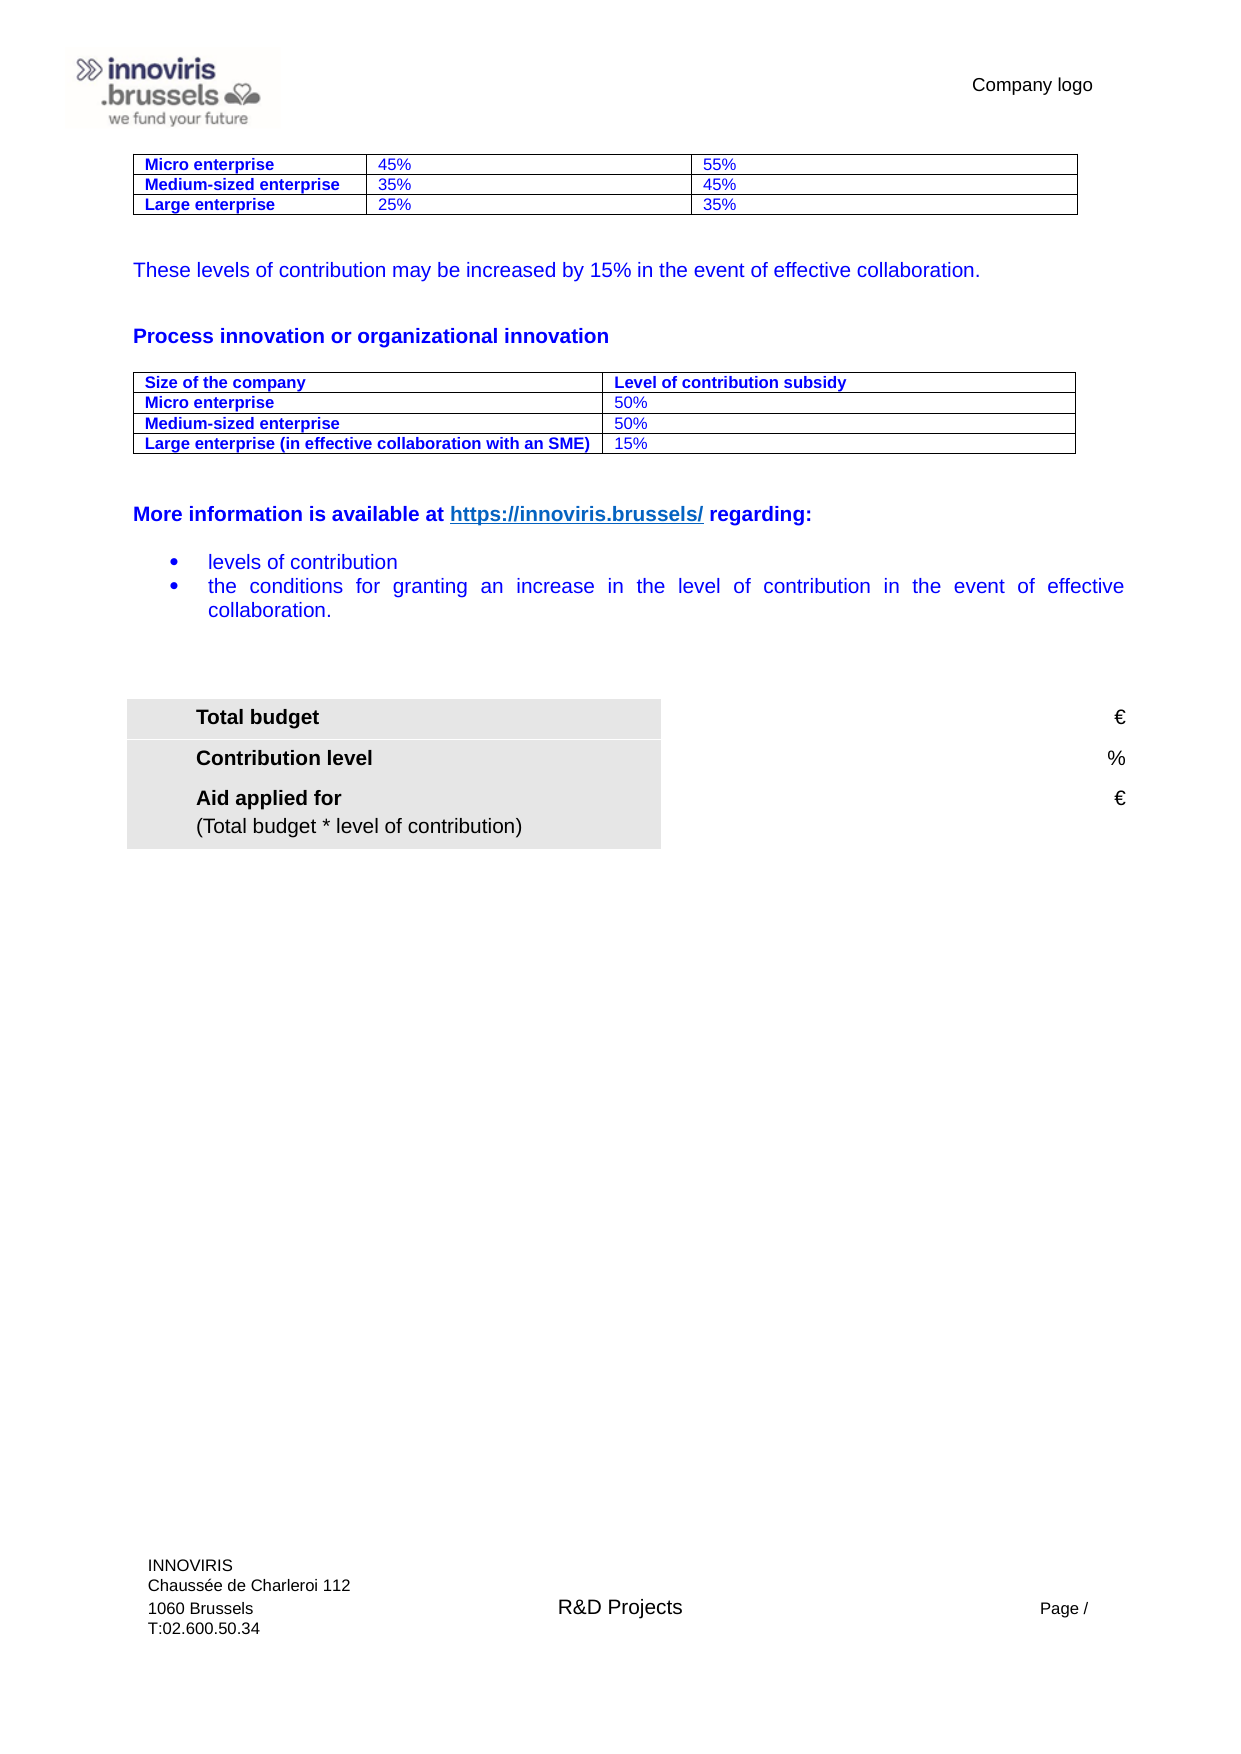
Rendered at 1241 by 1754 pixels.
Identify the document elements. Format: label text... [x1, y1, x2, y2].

table_cell Contribution level [127, 740, 661, 780]
table_cell Aid applied for (Total budget * level of contribution) [127, 780, 661, 849]
table_header Total budget [127, 699, 661, 739]
table_cell % [661, 740, 1131, 780]
table_header € [661, 699, 1131, 739]
table_cell € [661, 780, 1131, 849]
picture [65, 47, 282, 147]
